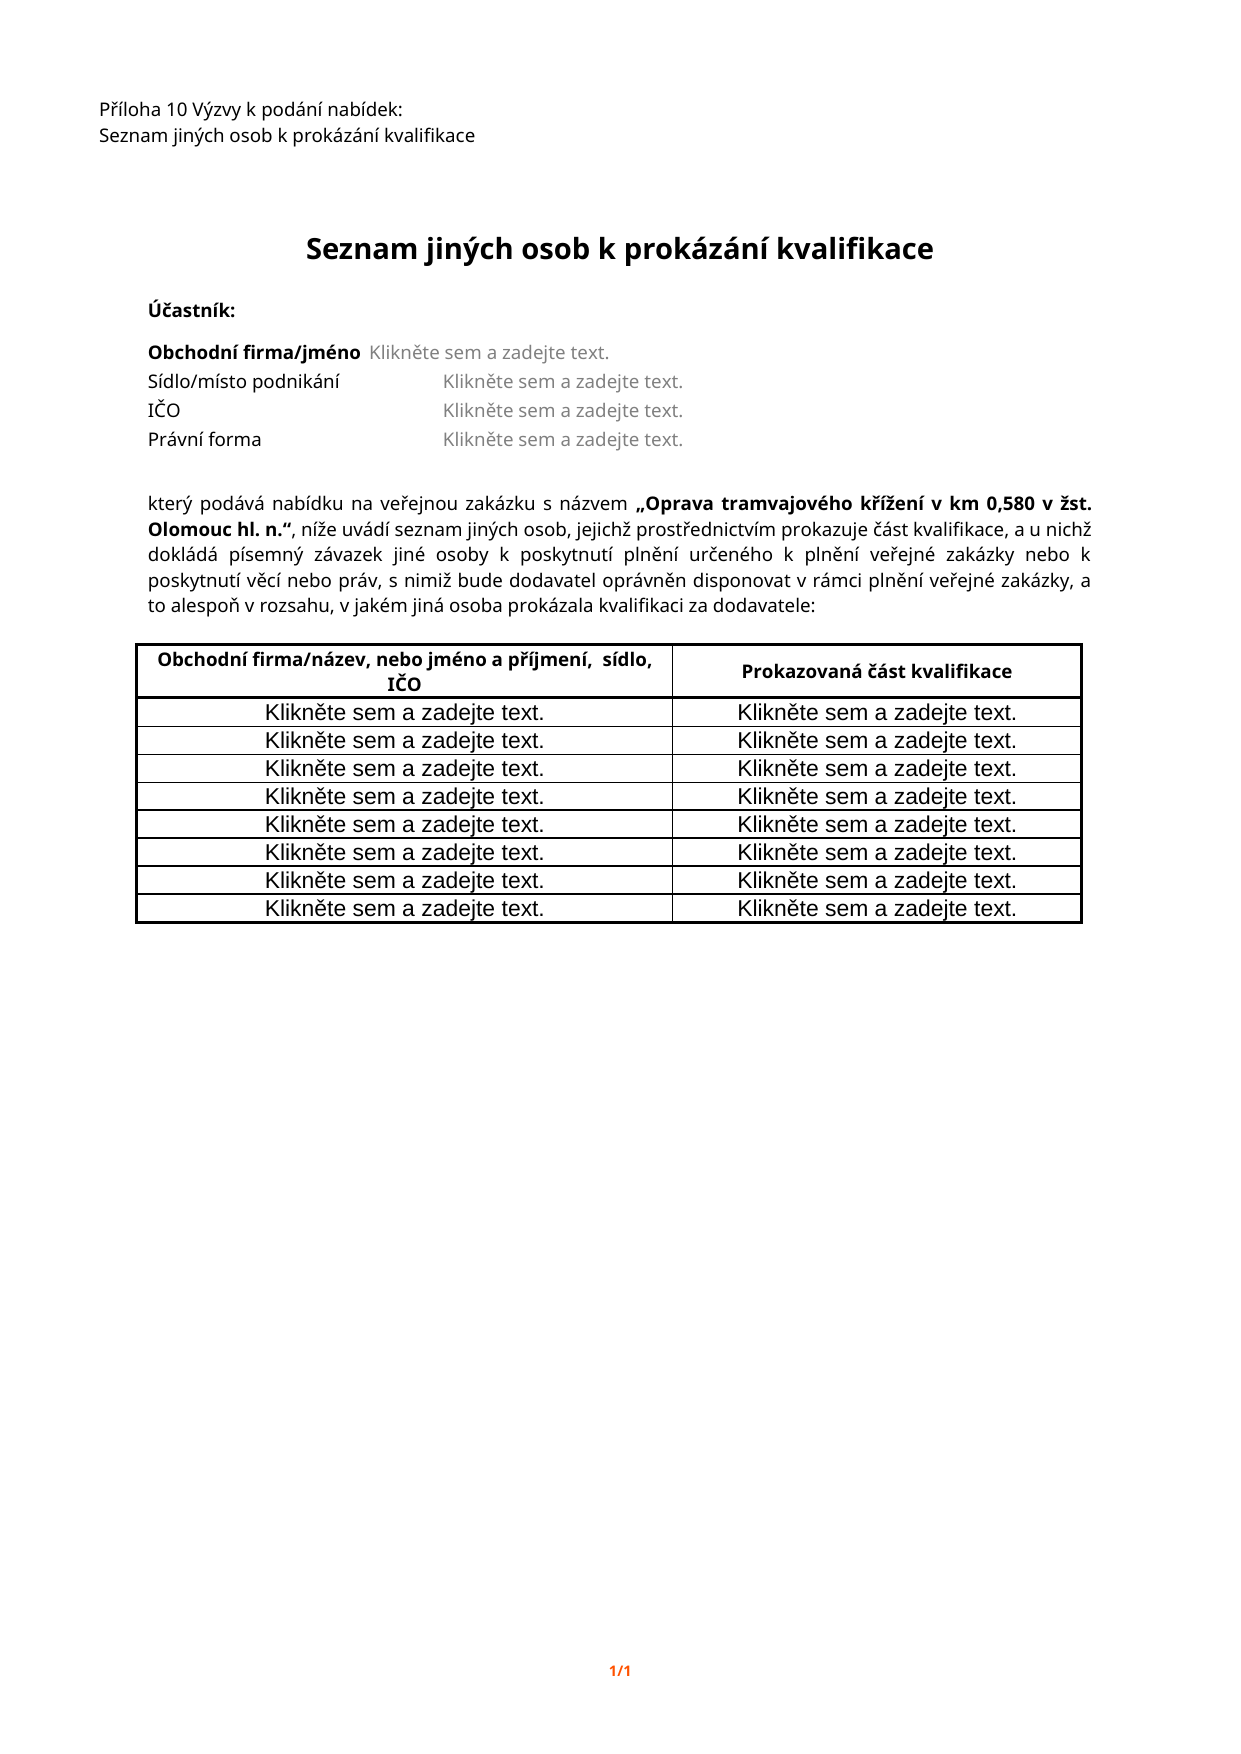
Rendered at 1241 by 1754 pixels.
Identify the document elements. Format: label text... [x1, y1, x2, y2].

text Obchodní firma/jméno [148, 336, 1093, 365]
text Účastník: [148, 293, 1093, 324]
table_header Prokazovaná část kvalifikace [673, 646, 1080, 696]
text Sídlo/místo podnikání [148, 365, 1093, 394]
text Právní forma [148, 423, 1093, 452]
title Seznam jiných osob k prokázání kvalifikace [148, 228, 1093, 268]
text který podává nabídku na veřejnou zakázku s názvem „Oprava tramvajového křížení v km 0,580 v žst. Olomouc hl. n.“, níže uvádí seznam jiných osob, jejichž prostřednictvím prokazuje část kvalifikace, a u nichž dokládá písemný závazek jiné osoby k poskytnutí plnění určeného k plnění veřejné zakázky nebo k poskytnutí věcí nebo práv, s nimiž bude dodavatel oprávněn disponovat v rámci plnění veřejné zakázky, a to alespoň v rozsahu, v jakém jiná osoba prokázala kvalifikaci za dodavatele: [148, 490, 1093, 618]
table_header Obchodní firma/název, nebo jméno a příjmení, sídlo, IČO [138, 646, 672, 696]
text IČO [148, 394, 1093, 423]
